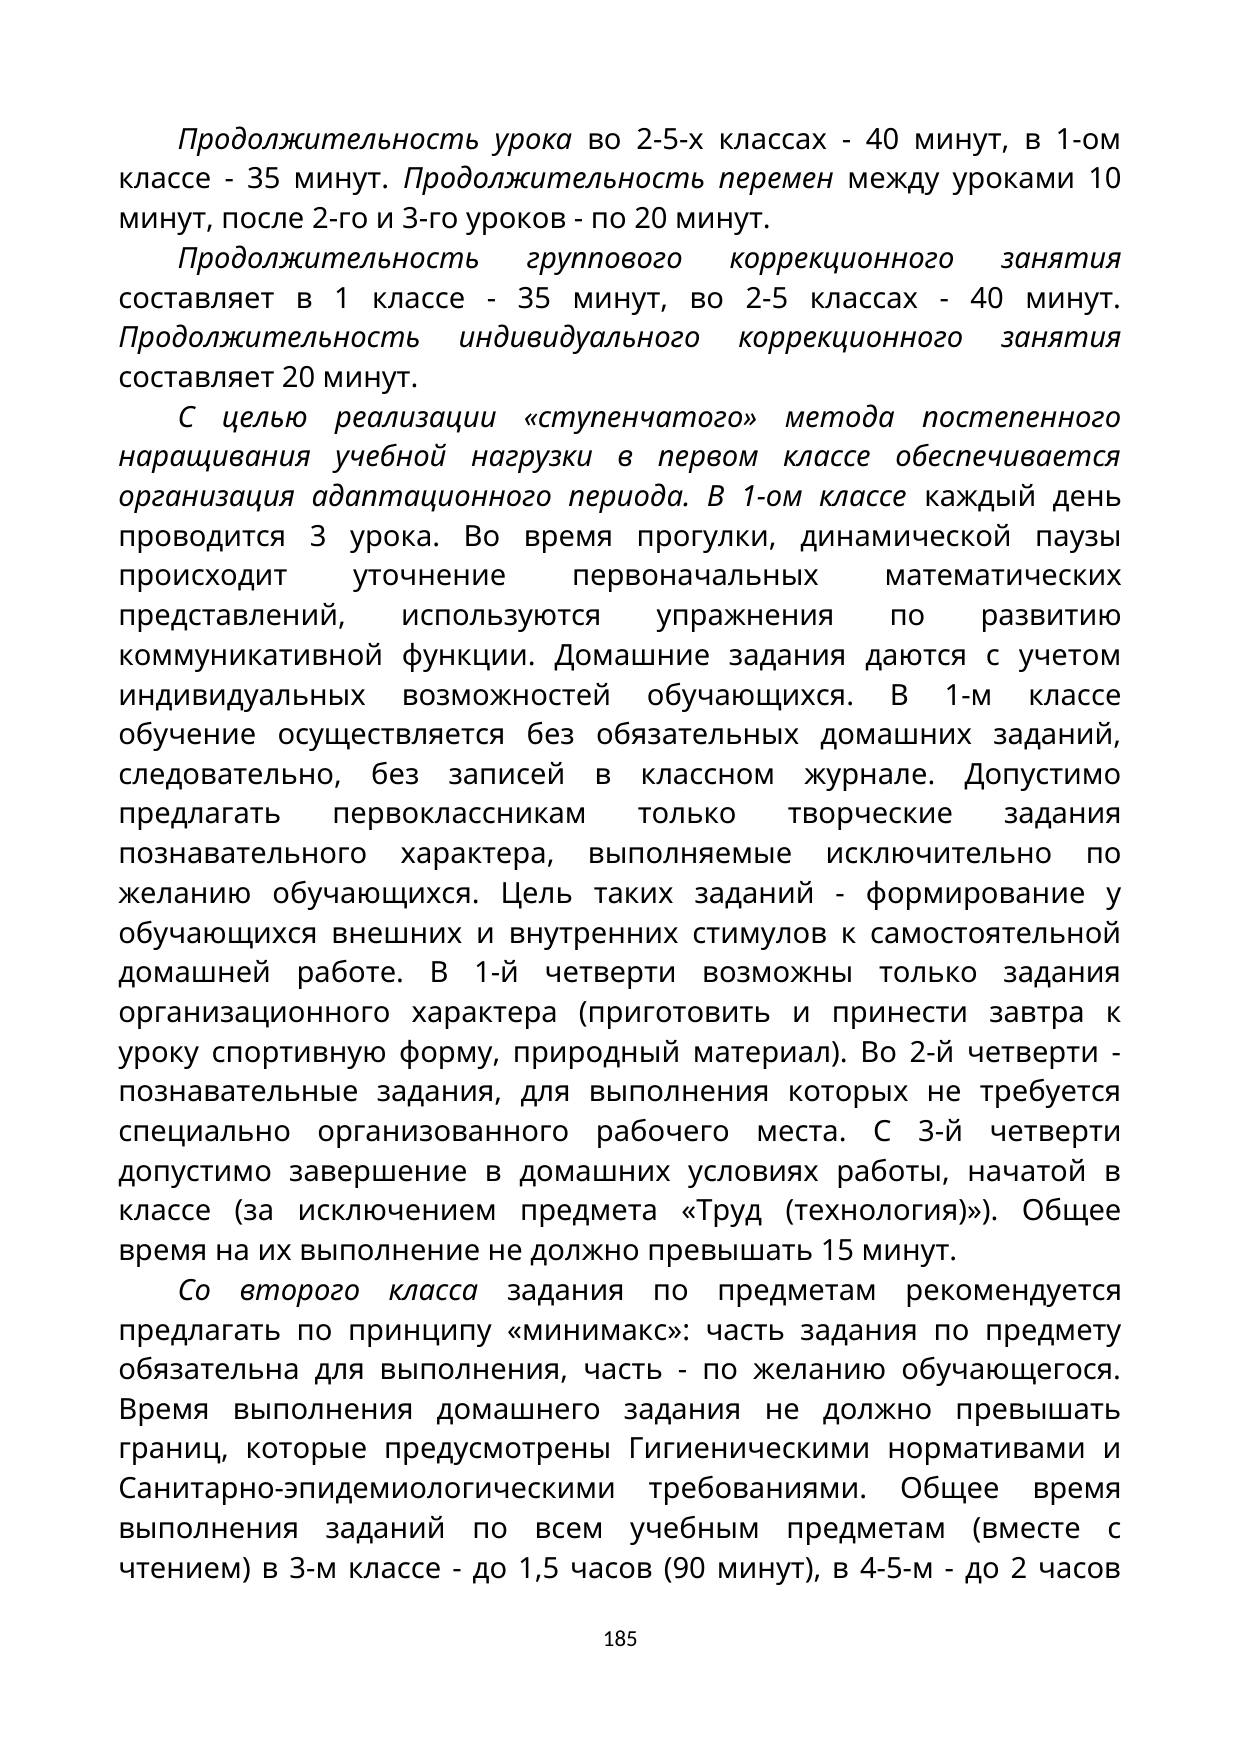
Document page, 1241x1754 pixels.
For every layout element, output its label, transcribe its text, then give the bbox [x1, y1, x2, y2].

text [118, 1269, 1122, 1587]
text С целью реализации «ступенчатого» метода постепенного наращивания учебной нагрузки в первом классе обеспечивается организация адаптационного периода. В 1-ом классе каждый день проводится 3 урока. Во время прогулки, динамической паузы происходит уточнение первоначальных математических представлений, используются упражнения по развитию коммуникативной функции. Домашние задания даются с учетом индивидуальных возможностей обучающихся. В 1-м классе обучение осуществляется без обязательных домашних заданий, следовательно, без записей в классном журнале. Допустимо предлагать первоклассникам только творческие задания познавательного характера, выполняемые исключительно по желанию обучающихся. Цель таких заданий - формирование у обучающихся внешних и внутренних стимулов к самостоятельной домашней работе. В 1-й четверти возможны только задания организационного характера (приготовить и принести завтра к уроку спортивную форму, природный материал). Во 2-й четверти - познавательные задания, для выполнения которых не требуется специально организованного рабочего места. С 3-й четверти допустимо завершение в домашних условиях работы, начатой в классе (за исключением предмета «Труд (технология)»). Общее время на их выполнение не должно превышать 15 минут. [118, 396, 1122, 1269]
text Продолжительность урока во 2-5-х классах - 40 минут, в 1-ом классе - 35 минут. Продолжительность перемен между уроками 10 минут, после 2-го и 3-го уроков - по 20 минут. [118, 118, 1122, 237]
text Продолжительность группового коррекционного занятия составляет в 1 классе - 35 минут, во 2-5 классах - 40 минут. Продолжительность индивидуального коррекционного занятия составляет 20 минут. [118, 237, 1122, 396]
